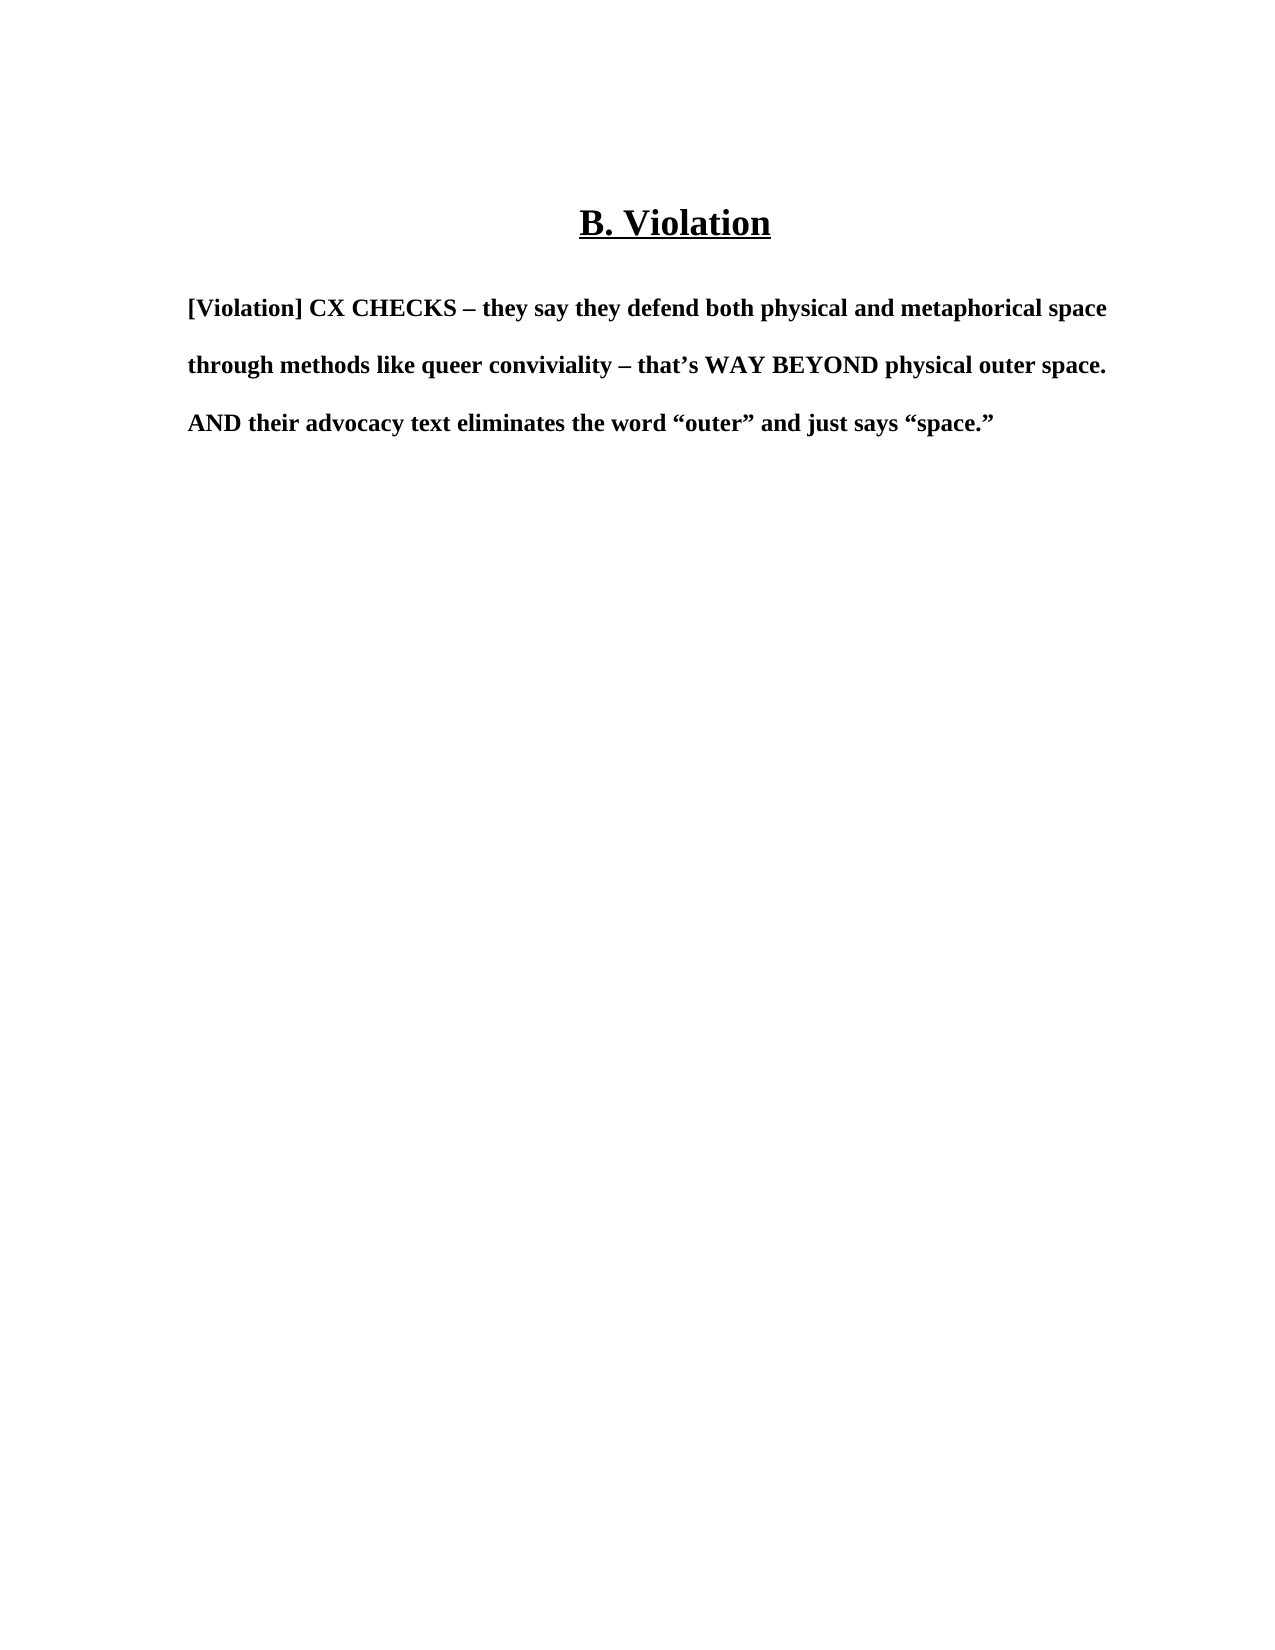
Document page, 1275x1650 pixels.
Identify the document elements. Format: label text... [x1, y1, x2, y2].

subtitle B. Violation [187, 200, 1162, 243]
subtitle [Violation] CX CHECKS – they say they defend both physical and metaphorical space through methods like queer conviviality – that’s WAY BEYOND physical outer space. AND their advocacy text eliminates the word “outer” and just says “space.” [187, 293, 1162, 436]
